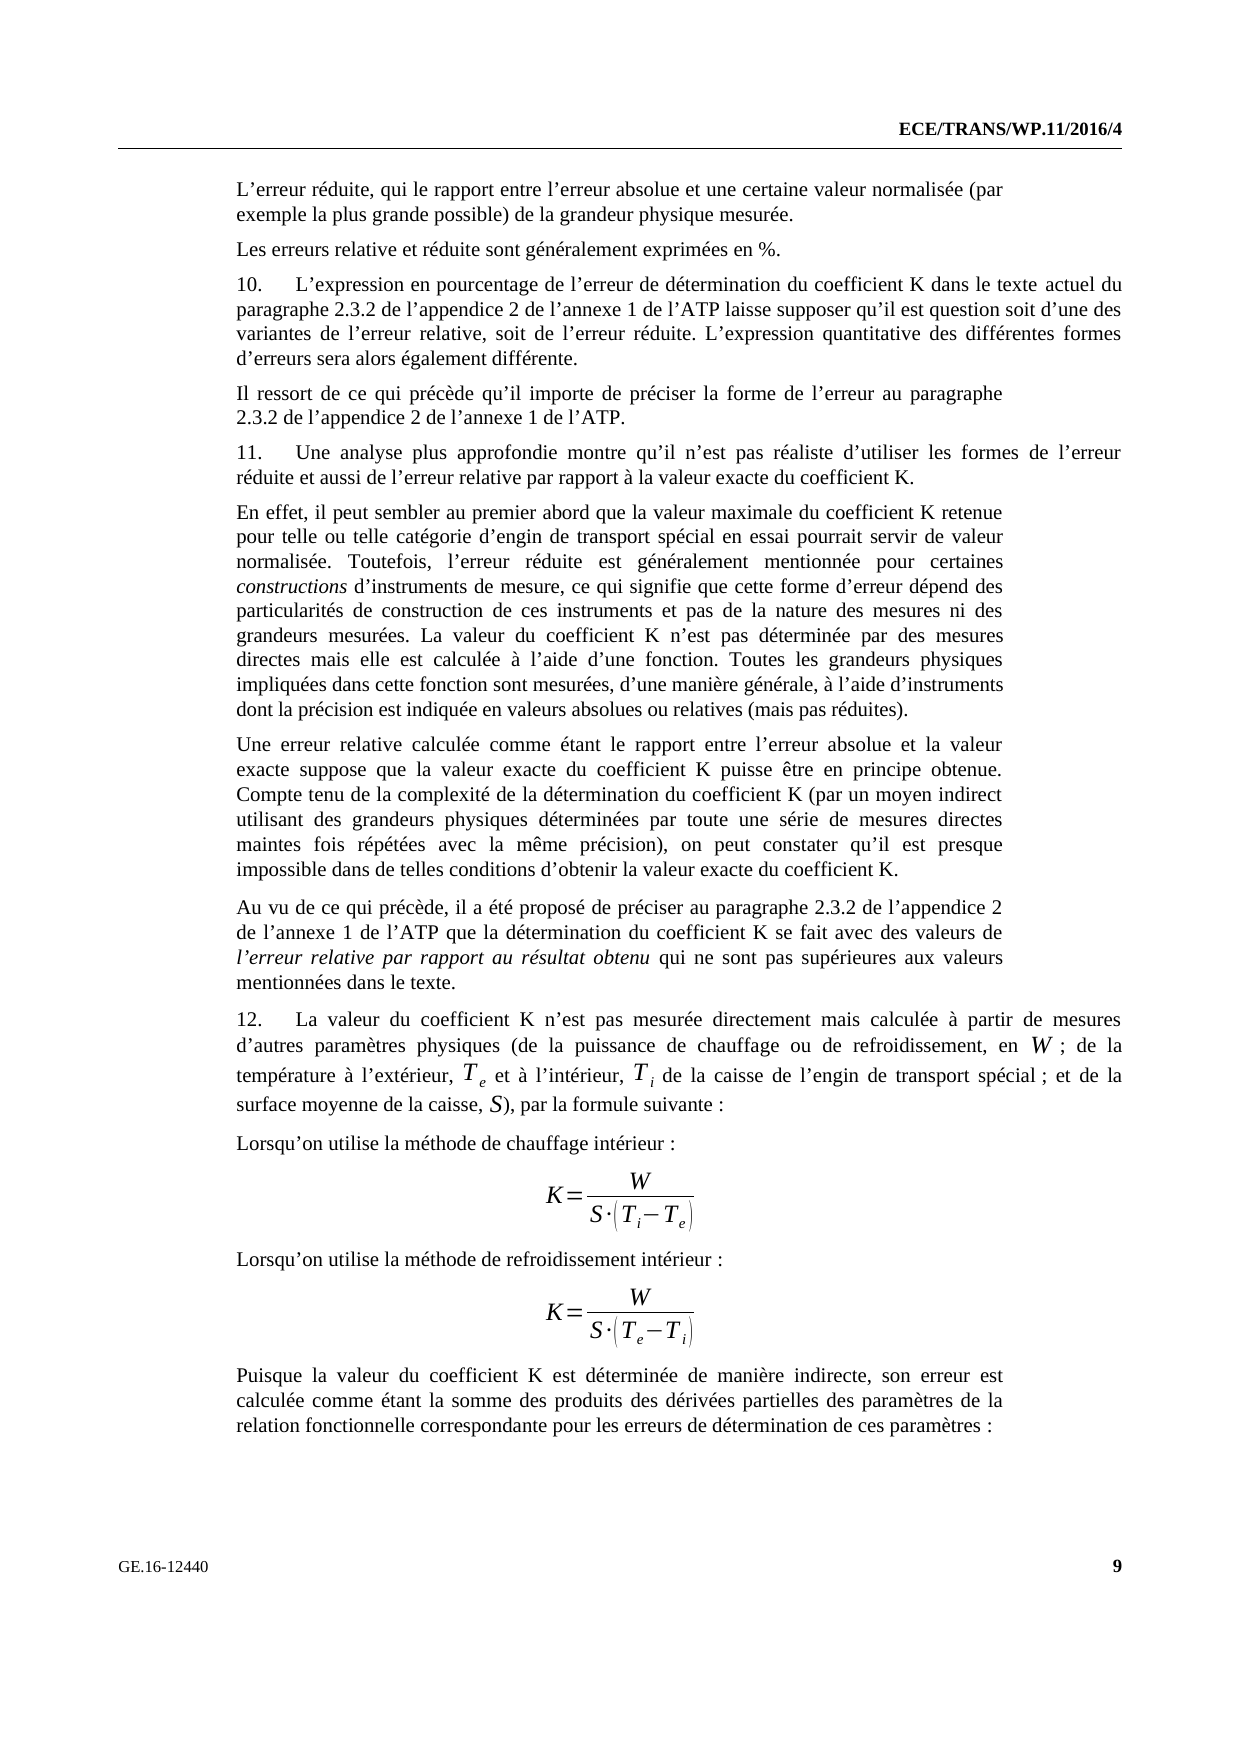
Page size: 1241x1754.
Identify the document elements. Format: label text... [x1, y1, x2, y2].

text En effet, il peut sembler au premier abord que la valeur maximale du coefficient K retenue pour telle ou telle catégorie d’engin de transport spécial en essai pourrait servir de valeur normalisée. Toutefois, l’erreur réduite est généralement mentionnée pour certaines constructions d’instruments de mesure, ce qui signifie que cette forme d’erreur dépend des particularités de construction de ces instruments et pas de la nature des mesures ni des grandeurs mesurées. La valeur du coefficient K n’est pas déterminée par des mesures directes mais elle est calculée à l’aide d’une fonction. Toutes les grandeurs physiques impliquées dans cette fonction sont mesurées, d’une manière générale, à l’aide d’instruments dont la précision est indiquée en valeurs absolues ou relatives (mais pas réduites). [236, 500, 1004, 721]
text L’erreur réduite, qui le rapport entre l’erreur absolue et une certaine valeur normalisée (par exemple la plus grande possible) de la grandeur physique mesurée. [236, 177, 1004, 226]
text Une erreur relative calculée comme étant le rapport entre l’erreur absolue et la valeur exacte suppose que la valeur exacte du coefficient K puisse être en principe obtenue. Compte tenu de la complexité de la détermination du coefficient K (par un moyen indirect utilisant des grandeurs physiques déterminées par toute une série de mesures directes maintes fois répétées avec la même précision), on peut constater qu’il est presque impossible dans de telles conditions d’obtenir la valeur exacte du coefficient K. [236, 731, 1004, 881]
text Une analyse plus approfondie montre qu’il n’est pas réaliste d’utiliser les formes de l’erreur réduite et aussi de l’erreur relative par rapport à la valeur exacte du coefficient K. [236, 440, 1122, 489]
text L’expression en pourcentage de l’erreur de détermination du coefficient K dans le texte actuel du paragraphe 2.3.2 de l’appendice 2 de l’annexe 1 de l’ATP laisse supposer qu’il est question soit d’une des variantes de l’erreur relative, soit de l’erreur réduite. L’expression quantitative des différentes formes d’erreurs sera alors également différente. [236, 272, 1122, 370]
text Lorsqu’on utilise la méthode de chauffage intérieur : [236, 1130, 1004, 1155]
text Au vu de ce qui précède, il a été proposé de préciser au paragraphe 2.3.2 de l’appendice 2 de l’annexe 1 de l’ATP que la détermination du coefficient K se fait avec des valeurs de l’erreur relative par rapport au résultat obtenu qui ne sont pas supérieures aux valeurs mentionnées dans le texte. [236, 894, 1004, 994]
text Les erreurs relative et réduite sont généralement exprimées en %. [236, 237, 1004, 261]
text Puisque la valeur du coefficient K est déterminée de manière indirecte, son erreur est calculée comme étant la somme des produits des dérivées partielles des paramètres de la relation fonctionnelle correspondante pour les erreurs de détermination de ces paramètres : [236, 1362, 1004, 1437]
text La valeur du coefficient K n’est pas mesurée directement mais calculée à partir de mesures d’autres paramètres physiques (de la puissance de chauffage ou de refroidissement, en ; de la température à l’extérieur, et à l’intérieur, de la caisse de l’engin de transport spécial ; et de la surface moyenne de la caisse, ), par la formule suivante : [236, 1006, 1122, 1118]
text Lorsqu’on utilise la méthode de refroidissement intérieur : [236, 1246, 1004, 1271]
text Il ressort de ce qui précède qu’il importe de préciser la forme de l’erreur au paragraphe 2.3.2 de l’appendice 2 de l’annexe 1 de l’ATP. [236, 381, 1004, 430]
